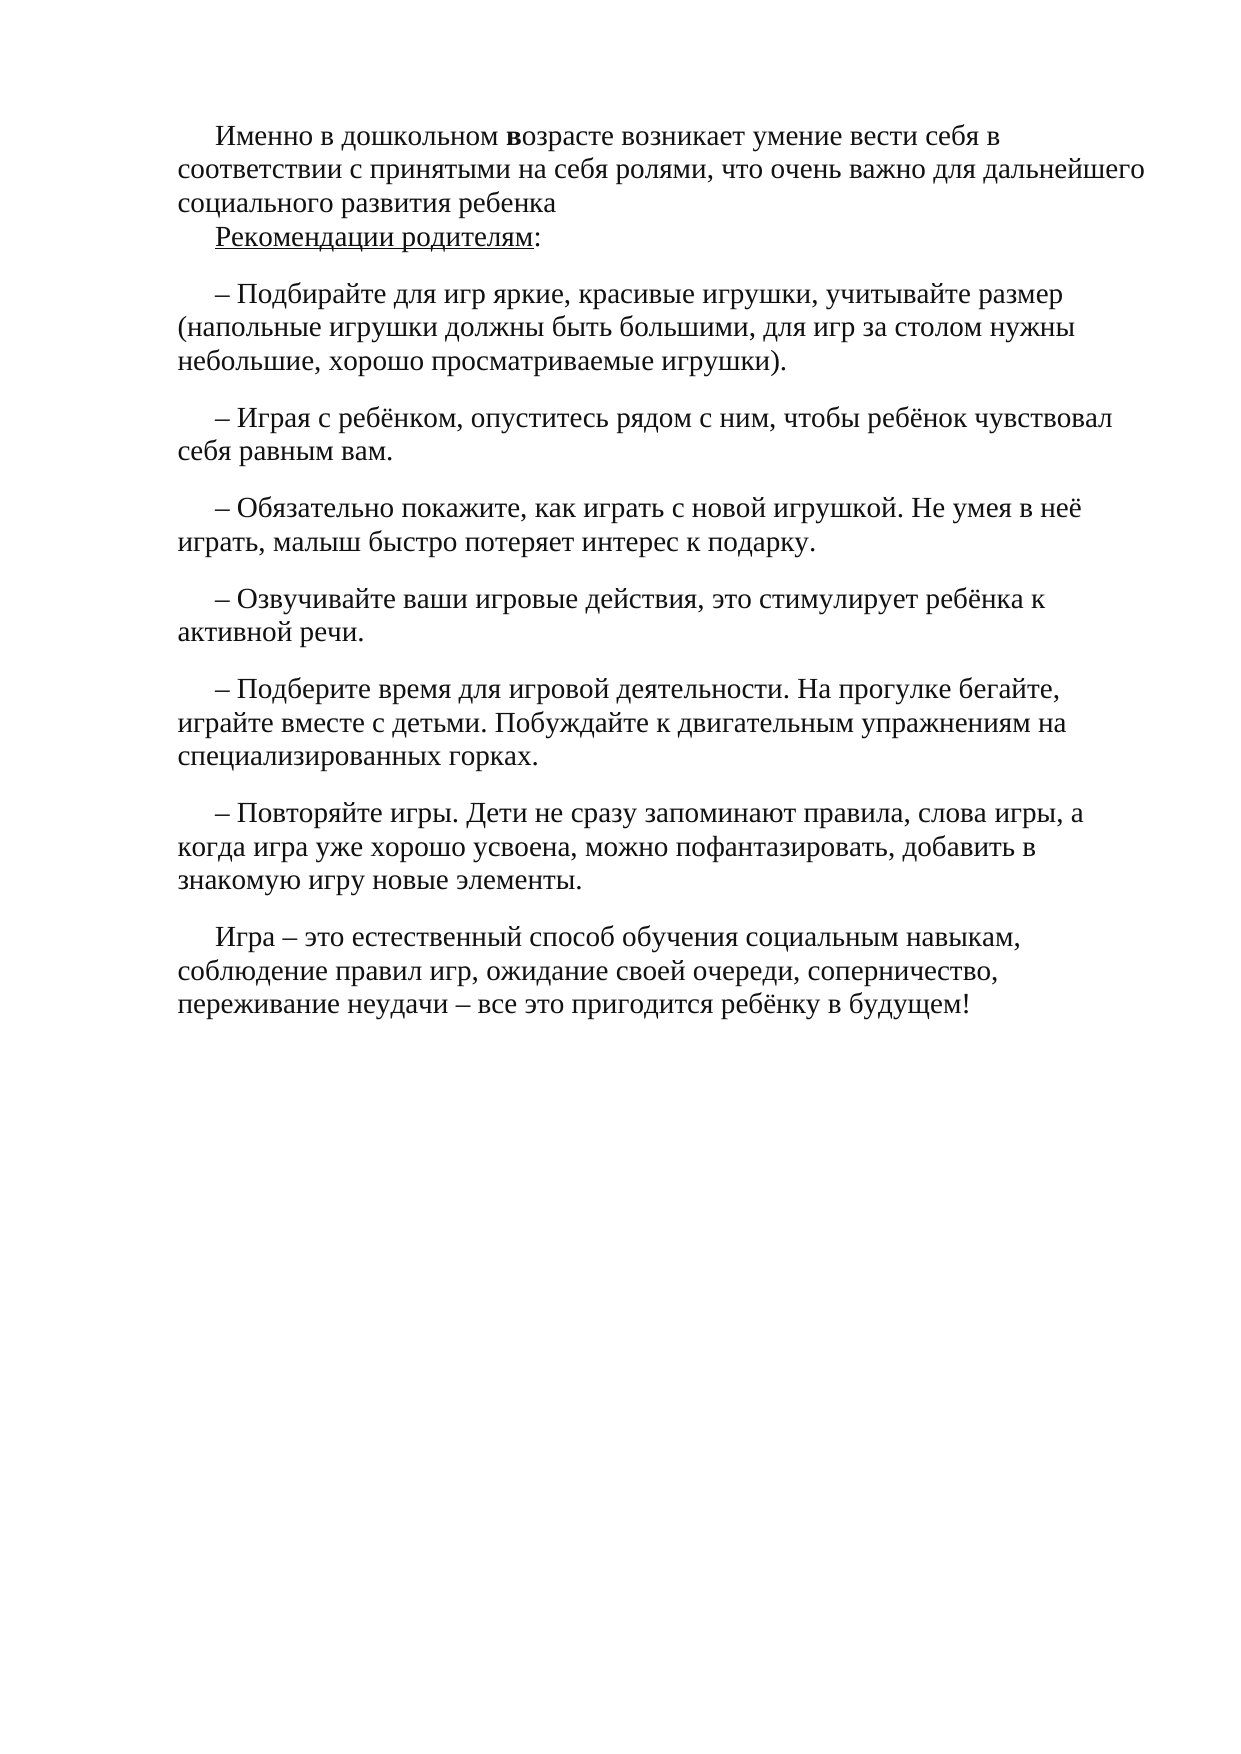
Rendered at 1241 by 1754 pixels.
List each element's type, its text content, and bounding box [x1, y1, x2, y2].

text – Озвучивайте ваши игровые действия, это стимулирует ребёнка к активной речи. [177, 581, 1152, 648]
text – Играя с ребёнком, опуститесь рядом с ним, чтобы ребёнок чувствовал себя равным вам. [177, 400, 1152, 467]
text – Подбирайте для игр яркие, красивые игрушки, учитывайте размер (напольные игрушки должны быть большими, для игр за столом нужны небольшие, хорошо просматриваемые игрушки). [177, 276, 1152, 376]
text Игра – это естественный способ обучения социальным навыкам, соблюдение правил игр, ожидание своей очереди, соперничество, переживание неудачи – все это пригодится ребёнку в будущем! [177, 919, 1152, 1020]
text Рекомендации родителям: [177, 219, 1152, 252]
text – Подберите время для игровой деятельности. На прогулке бегайте, играйте вместе с детьми. Побуждайте к двигательным упражнениям на специализированных горках. [177, 671, 1152, 772]
text Именно в дошкольном возрасте возникает умение вести себя в соответствии с принятыми на себя ролями, что очень важно для дальнейшего социального развития ребенка [177, 118, 1152, 219]
text – Обязательно покажите, как играть с новой игрушкой. Не умея в неё играть, малыш быстро потеряет интерес к подарку. [177, 490, 1152, 557]
text – Повторяйте игры. Дети не сразу запоминают правила, слова игры, а когда игра уже хорошо усвоена, можно пофантазировать, добавить в знакомую игру новые элементы. [177, 795, 1152, 896]
